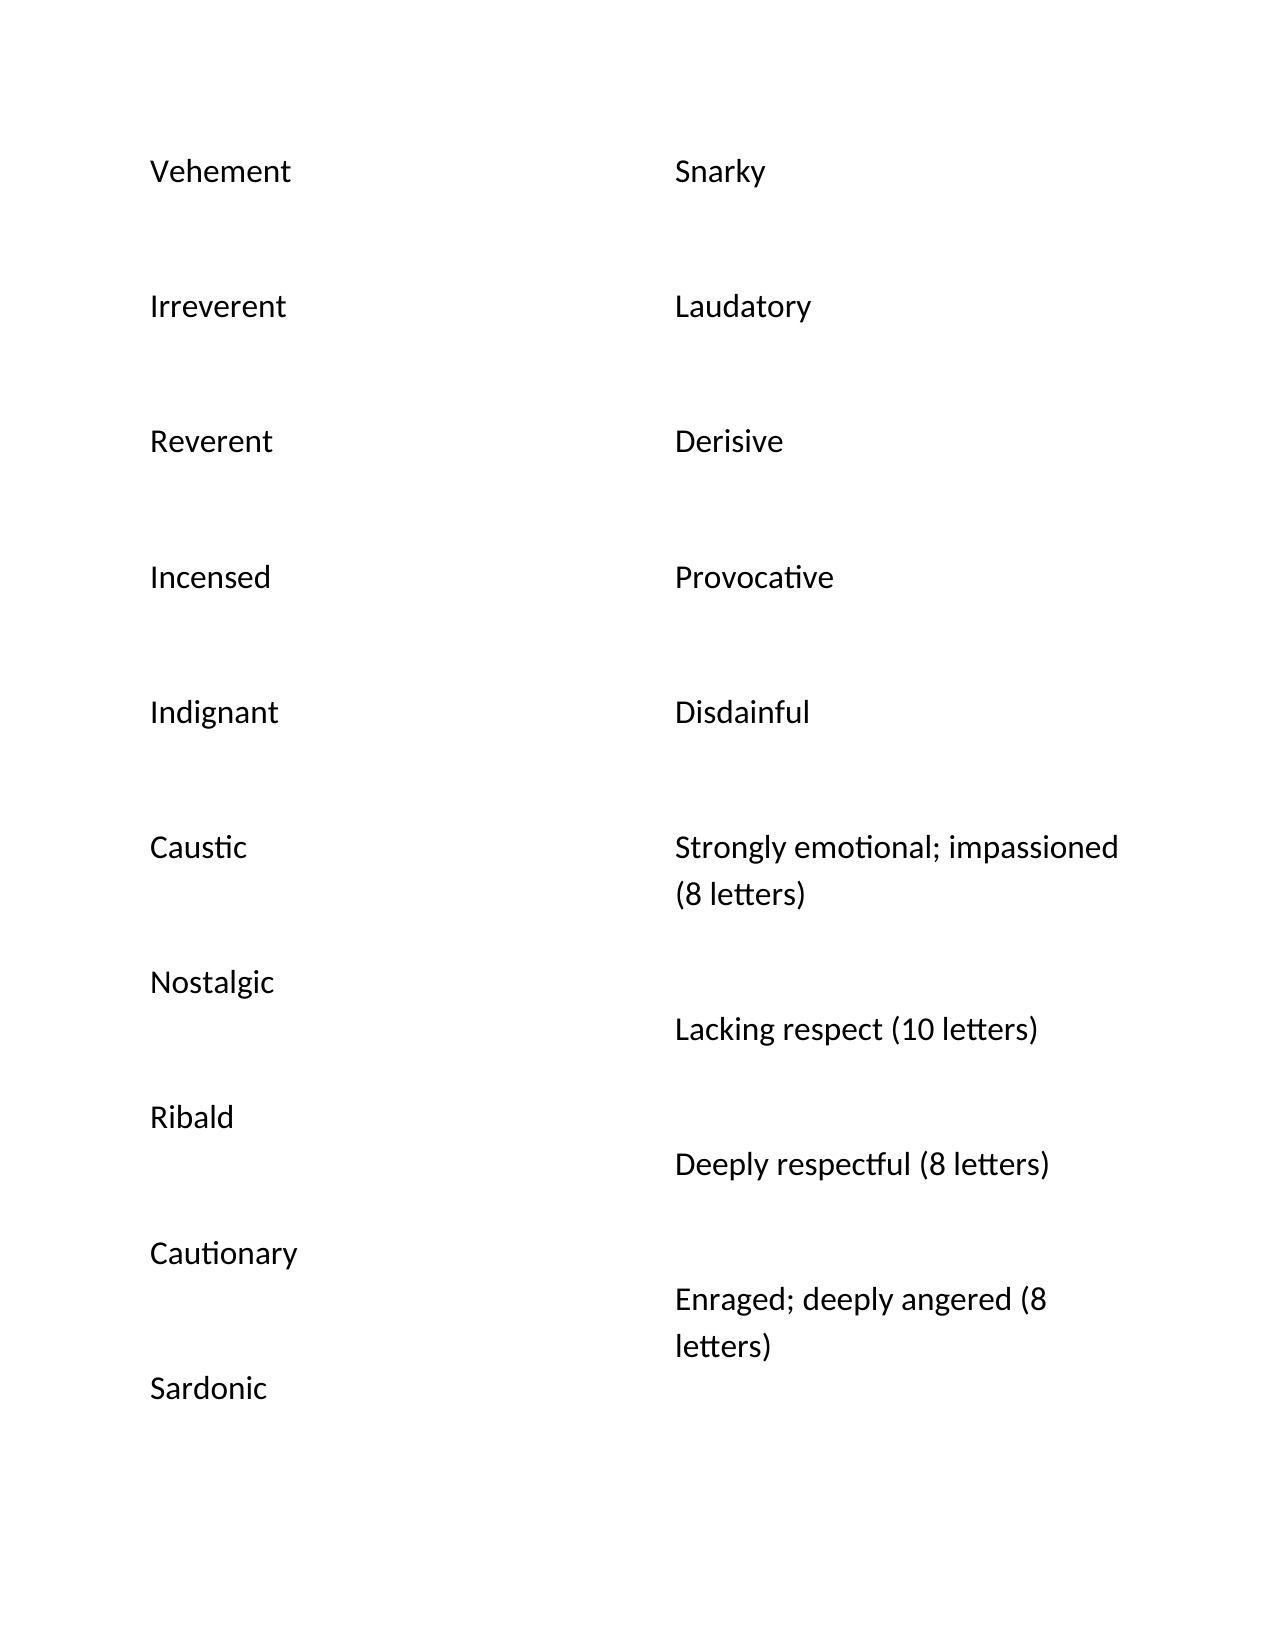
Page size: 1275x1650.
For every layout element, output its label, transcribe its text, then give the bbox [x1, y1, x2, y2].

text Provocative [675, 556, 1125, 596]
text Indignant [150, 691, 600, 732]
text Disdainful [675, 691, 1125, 732]
text Nostalgic [150, 961, 600, 1002]
text Strongly emotional; impassioned (8 letters) [675, 826, 1125, 913]
text Laudatory [675, 285, 1125, 326]
text Reverent [150, 420, 600, 461]
text Caustic [150, 826, 600, 867]
text Lacking respect (10 letters) [675, 1008, 1125, 1049]
text Deeply respectful (8 letters) [675, 1143, 1125, 1184]
text Vehement [150, 150, 600, 191]
text Derisive [675, 420, 1125, 461]
text Cautionary [150, 1232, 600, 1272]
text Enraged; deeply angered (8 letters) [675, 1278, 1125, 1366]
text Incensed [150, 556, 600, 596]
text Snarky [675, 150, 1125, 191]
text Ribald [150, 1096, 600, 1137]
text Irreverent [150, 285, 600, 326]
text Sardonic [150, 1367, 600, 1408]
